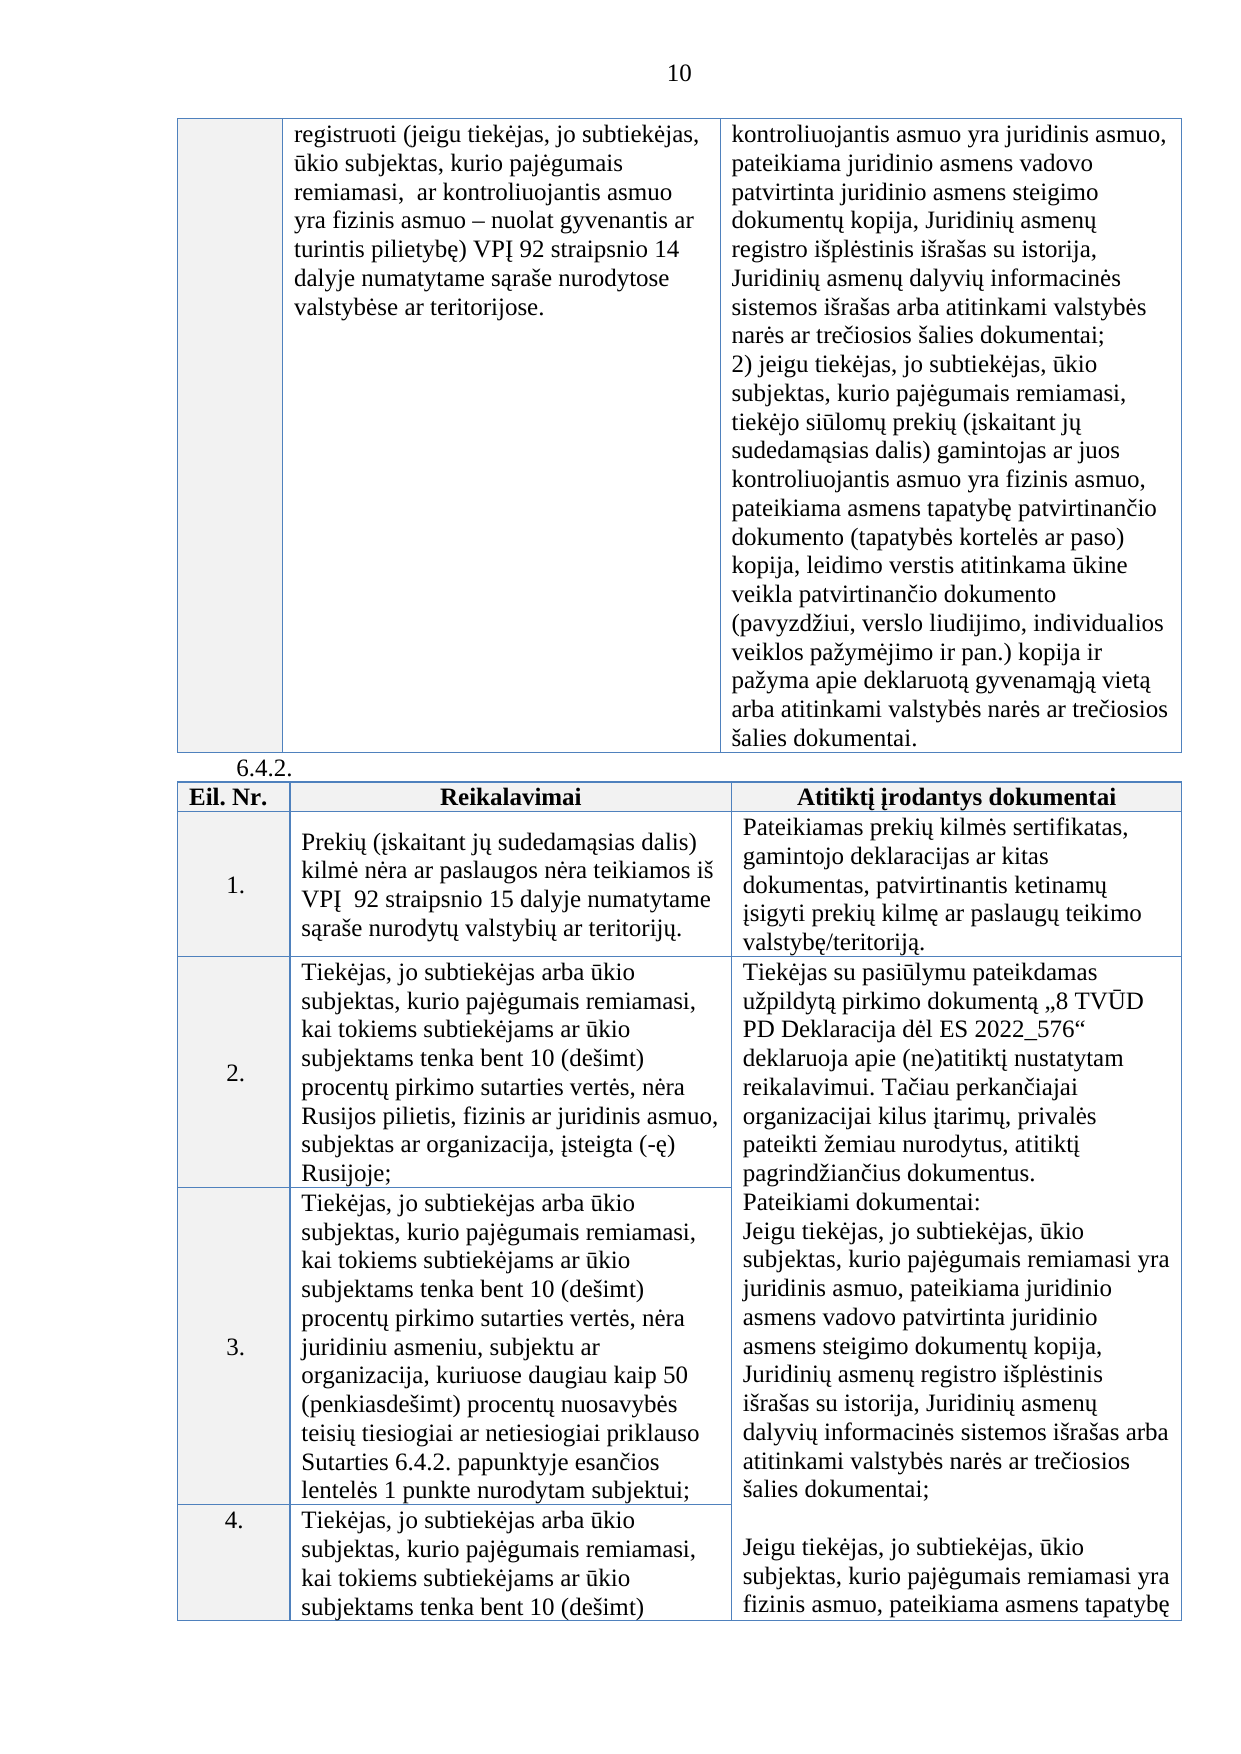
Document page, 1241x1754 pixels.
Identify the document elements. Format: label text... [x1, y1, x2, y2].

table_cell 3. [178, 1188, 289, 1504]
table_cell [291, 1505, 731, 1620]
table_header Reikalavimai [291, 783, 731, 811]
table_cell Tiekėjas su pasiūlymu pateikdamas užpildytą pirkimo dokumentą „8 TVŪD PD Deklaracija dėl ES 2022_576“ deklaruoja apie (ne)atitiktį nustatytam reikalavimui. Tačiau perkančiajai organizacijai kilus įtarimų, privalės pateikti žemiau nurodytus, atitiktį pagrindžiančius dokumentus. Pateikiami dokumentai: Jeigu tiekėjas, jo subtiekėjas, ūkio subjektas, kurio pajėgumais remiamasi yra juridinis asmuo, pateikiama juridinio asmens vadovo patvirtinta juridinio asmens steigimo dokumentų kopija, Juridinių asmenų registro išplėstinis išrašas su istorija, Juridinių asmenų dalyvių informacinės sistemos išrašas arba atitinkami valstybės narės ar trečiosios šalies dokumentai; Jeigu tiekėjas, jo subtiekėjas, ūkio subjektas, kurio pajėgumais remiamasi yra fizinis asmuo, pateikiama asmens tapatybę patvirtinančio dokumento (tapatybės kortelės ar paso) kopija, leidimo verstis atitinkama ūkine veikla patvirtinančio dokumento (pavyzdžiui, verslo liudijimo, individualios veiklos pažymėjimo ir pan.) kopija ir pažyma apie deklaruotą gyvenamąją vietą arba atitinkami valstybės narės ar trečiosios šalies dokumentai. Duomenys taip pat gali būti tikrinami pagal iš kompetentingų institucijų gautą informaciją, Tiekėjas gali būti paprašytas ir turės pateikti tokiai patikrai atlikti reikalingus dokumentus ir/ar paaiškinimus. [732, 957, 1181, 1620]
table_cell 2. [178, 957, 289, 1187]
table_cell 4. [178, 1505, 289, 1620]
text 6.4.2. [177, 753, 1181, 781]
table_cell Pateikiamas prekių kilmės sertifikatas, gamintojo deklaracijas ar kitas dokumentas, patvirtinantis ketinamų įsigyti prekių kilmę ar paslaugų teikimo valstybę/teritoriją. [732, 812, 1181, 956]
table_cell 1. [178, 812, 289, 956]
table_cell Tiekėjas, jo subtiekėjas arba ūkio subjektas, kurio pajėgumais remiamasi, kai tokiems subtiekėjams ar ūkio subjektams tenka bent 10 (dešimt) procentų pirkimo sutarties vertės, nėra juridiniu asmeniu, subjektu ar organizacija, kuriuose daugiau kaip 50 (penkiasdešimt) procentų nuosavybės teisių tiesiogiai ar netiesiogiai priklauso Sutarties 6.4.2. papunktyje esančios lentelės 1 punkte nurodytam subjektui; [291, 1188, 731, 1504]
table_cell Tiekėjas, jo subtiekėjas arba ūkio subjektas, kurio pajėgumais remiamasi, kai tokiems subtiekėjams ar ūkio subjektams tenka bent 10 (dešimt) procentų pirkimo sutarties vertės, nėra Rusijos pilietis, fizinis ar juridinis asmuo, subjektas ar organizacija, įsteigta (-ę) Rusijoje; [291, 957, 731, 1187]
table_cell Prekių (įskaitant jų sudedamąsias dalis) kilmė nėra ar paslaugos nėra teikiamos iš VPĮ 92 straipsnio 15 dalyje numatytame sąraše nurodytų valstybių ar teritorijų. [291, 812, 731, 956]
table_header Atitiktį įrodantys dokumentai [732, 783, 1181, 811]
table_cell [283, 119, 720, 752]
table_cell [721, 119, 1181, 752]
table_header Eil. Nr. [178, 783, 289, 811]
